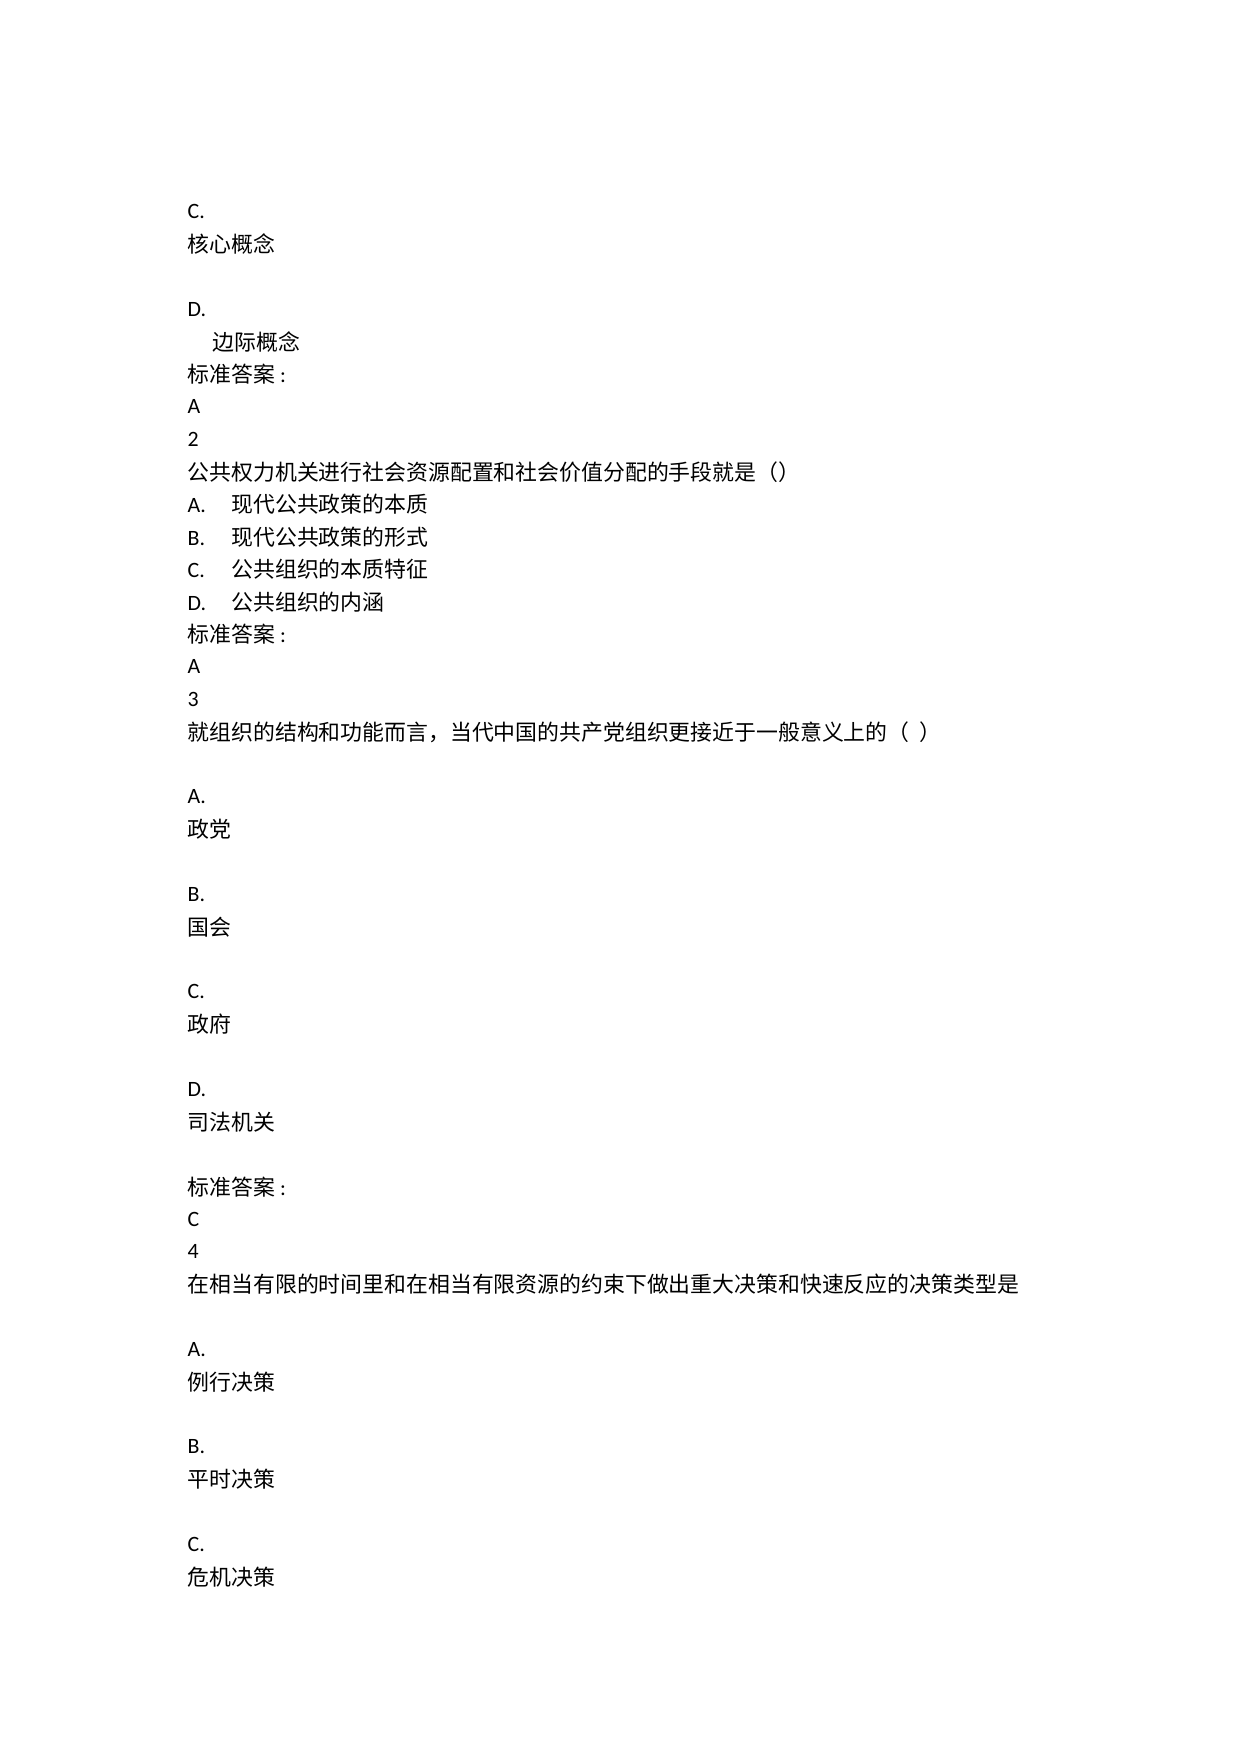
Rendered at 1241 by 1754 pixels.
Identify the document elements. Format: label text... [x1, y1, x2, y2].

text 平时决策 [187, 1462, 1053, 1494]
text C. [187, 1527, 1053, 1559]
text B. [187, 877, 1053, 909]
text A. 现代公共政策的本质 [187, 487, 1053, 519]
text A [187, 649, 1053, 682]
text 核心概念 [187, 227, 1053, 259]
text 标准答案 : [187, 617, 1053, 649]
text 边际概念 [187, 324, 1053, 357]
text 2 [187, 422, 1053, 454]
text 政党 [187, 812, 1053, 844]
text 4 [187, 1234, 1053, 1267]
text D. [187, 1072, 1053, 1104]
text C. [187, 974, 1053, 1007]
text 在相当有限的时间里和在相当有限资源的约束下做出重大决策和快速反应的决策类型是 [187, 1267, 1053, 1299]
text A [187, 389, 1053, 422]
text 例行决策 [187, 1364, 1053, 1397]
text 标准答案 : [187, 357, 1053, 389]
text C. [187, 194, 1053, 227]
text 就组织的结构和功能而言，当代中国的共产党组织更接近于一般意义上的（ ） [187, 714, 1053, 747]
text 3 [187, 682, 1053, 714]
text D. 公共组织的内涵 [187, 584, 1053, 617]
text B. [187, 1429, 1053, 1462]
text 司法机关 [187, 1104, 1053, 1137]
text 标准答案 : [187, 1169, 1053, 1202]
text D. [187, 292, 1053, 324]
text C. 公共组织的本质特征 [187, 552, 1053, 584]
text 公共权力机关进行社会资源配置和社会价值分配的手段就是（） [187, 454, 1053, 487]
text 危机决策 [187, 1559, 1053, 1592]
text A. [187, 779, 1053, 812]
text 国会 [187, 909, 1053, 942]
text A. [187, 1332, 1053, 1364]
text C [187, 1202, 1053, 1234]
text B. 现代公共政策的形式 [187, 519, 1053, 552]
text 政府 [187, 1007, 1053, 1039]
